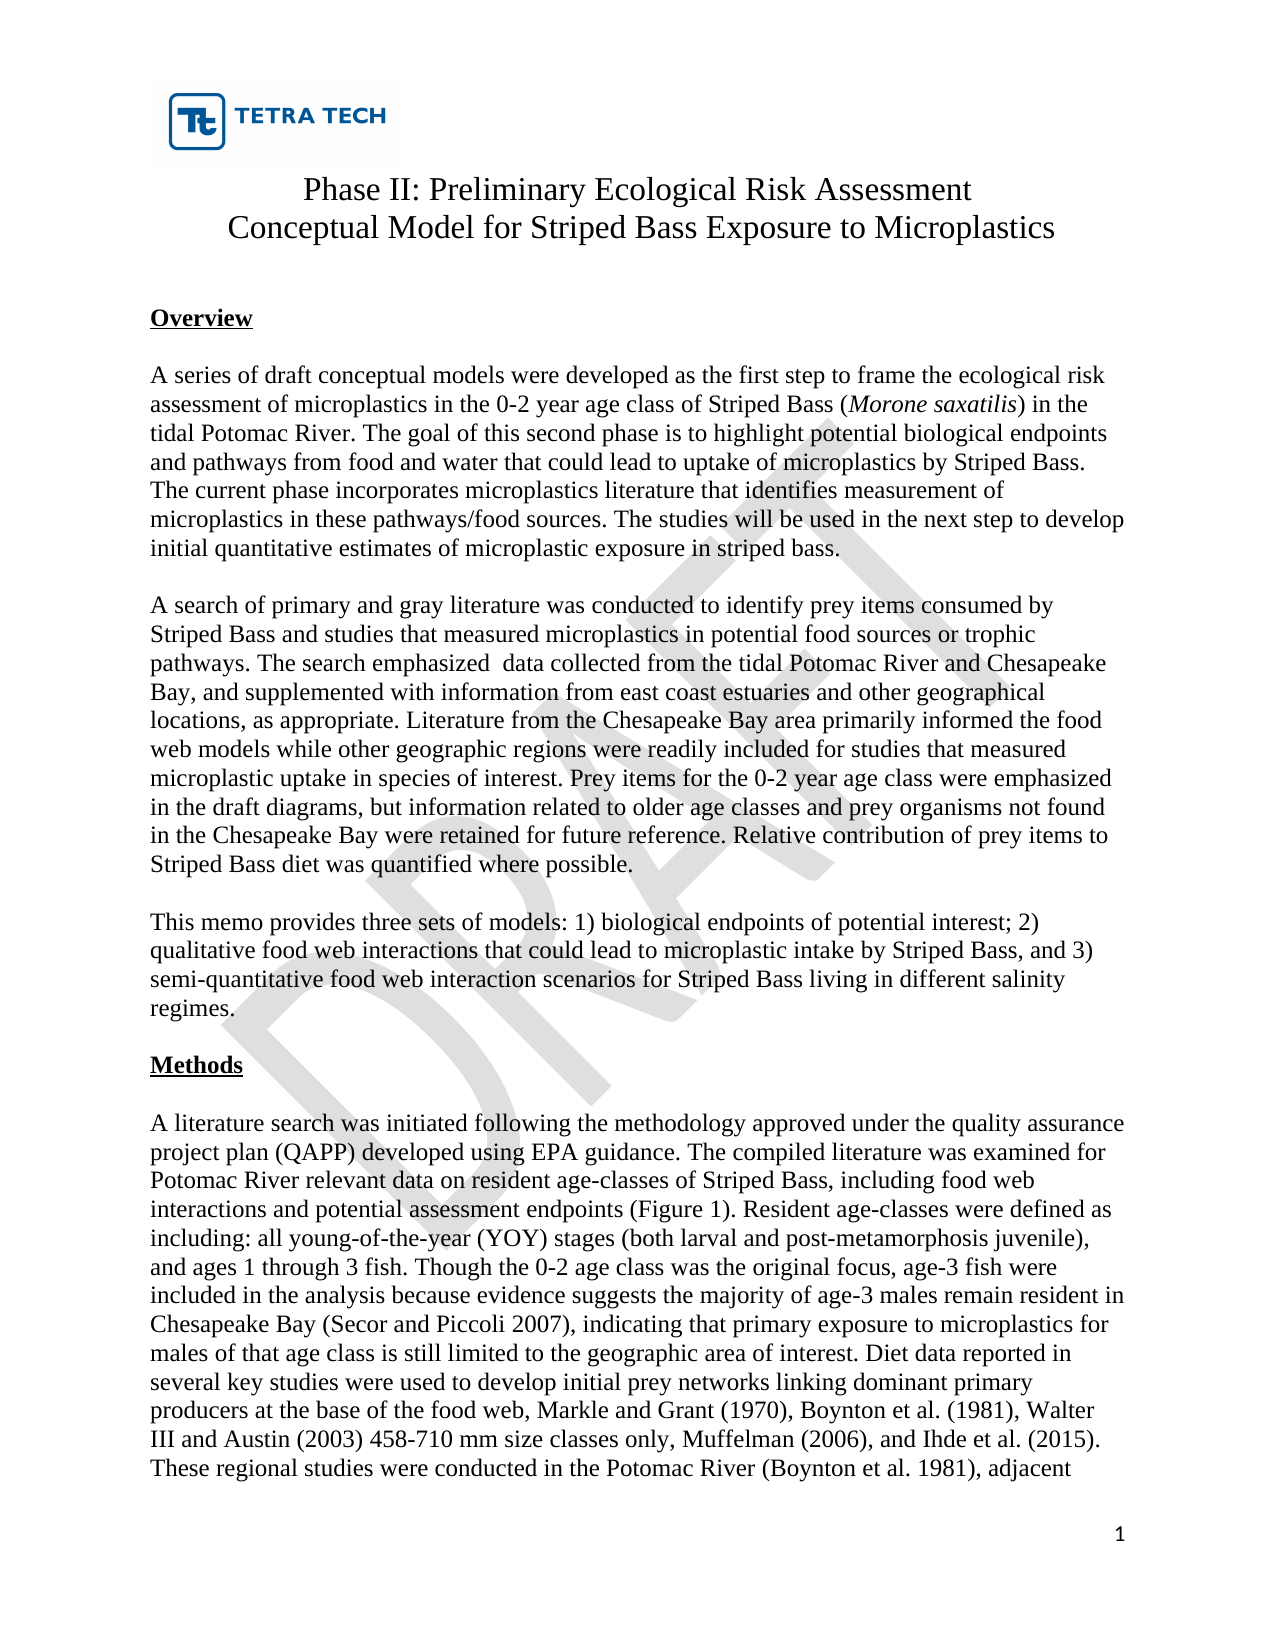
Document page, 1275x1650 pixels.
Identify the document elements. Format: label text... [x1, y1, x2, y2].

picture [150, 75, 404, 169]
text A search of primary and gray literature was conducted to identify prey items consumed by Striped Bass and studies that measured microplastics in potential food sources or trophic pathways. The search emphasized data collected from the tidal Potomac River and Chesapeake Bay, and supplemented with information from east coast estuaries and other geographical locations, as appropriate. Literature from the Chesapeake Bay area primarily informed the food web models while other geographic regions were readily included for studies that measured microplastic uptake in species of interest. Prey items for the 0-2 year age class were emphasized in the draft diagrams, but information related to older age classes and prey organisms not found in the Chesapeake Bay were retained for future reference. Relative contribution of prey items to Striped Bass diet was quantified where possible. [150, 590, 1125, 878]
text Overview [150, 303, 1125, 332]
text A series of draft conceptual models were developed as the first step to frame the ecological risk assessment of microplastics in the 0-2 year age class of Striped Bass (Morone saxatilis) in the tidal Potomac River. The goal of this second phase is to highlight potential biological endpoints and pathways from food and water that could lead to uptake of microplastics by Striped Bass. The current phase incorporates microplastics literature that identifies measurement of microplastics in these pathways/food sources. The studies will be used in the next step to develop initial quantitative estimates of microplastic exposure in striped bass. [150, 360, 1125, 562]
text Methods [150, 1050, 1125, 1079]
text Phase II: Preliminary Ecological Risk Assessment [150, 169, 1125, 207]
text Conceptual Model for Striped Bass Exposure to Microplastics [150, 207, 1125, 245]
text This memo provides three sets of models: 1) biological endpoints of potential interest; 2) qualitative food web interactions that could lead to microplastic intake by Striped Bass, and 3) semi-quantitative food web interaction scenarios for Striped Bass living in different salinity regimes. [150, 907, 1125, 1022]
